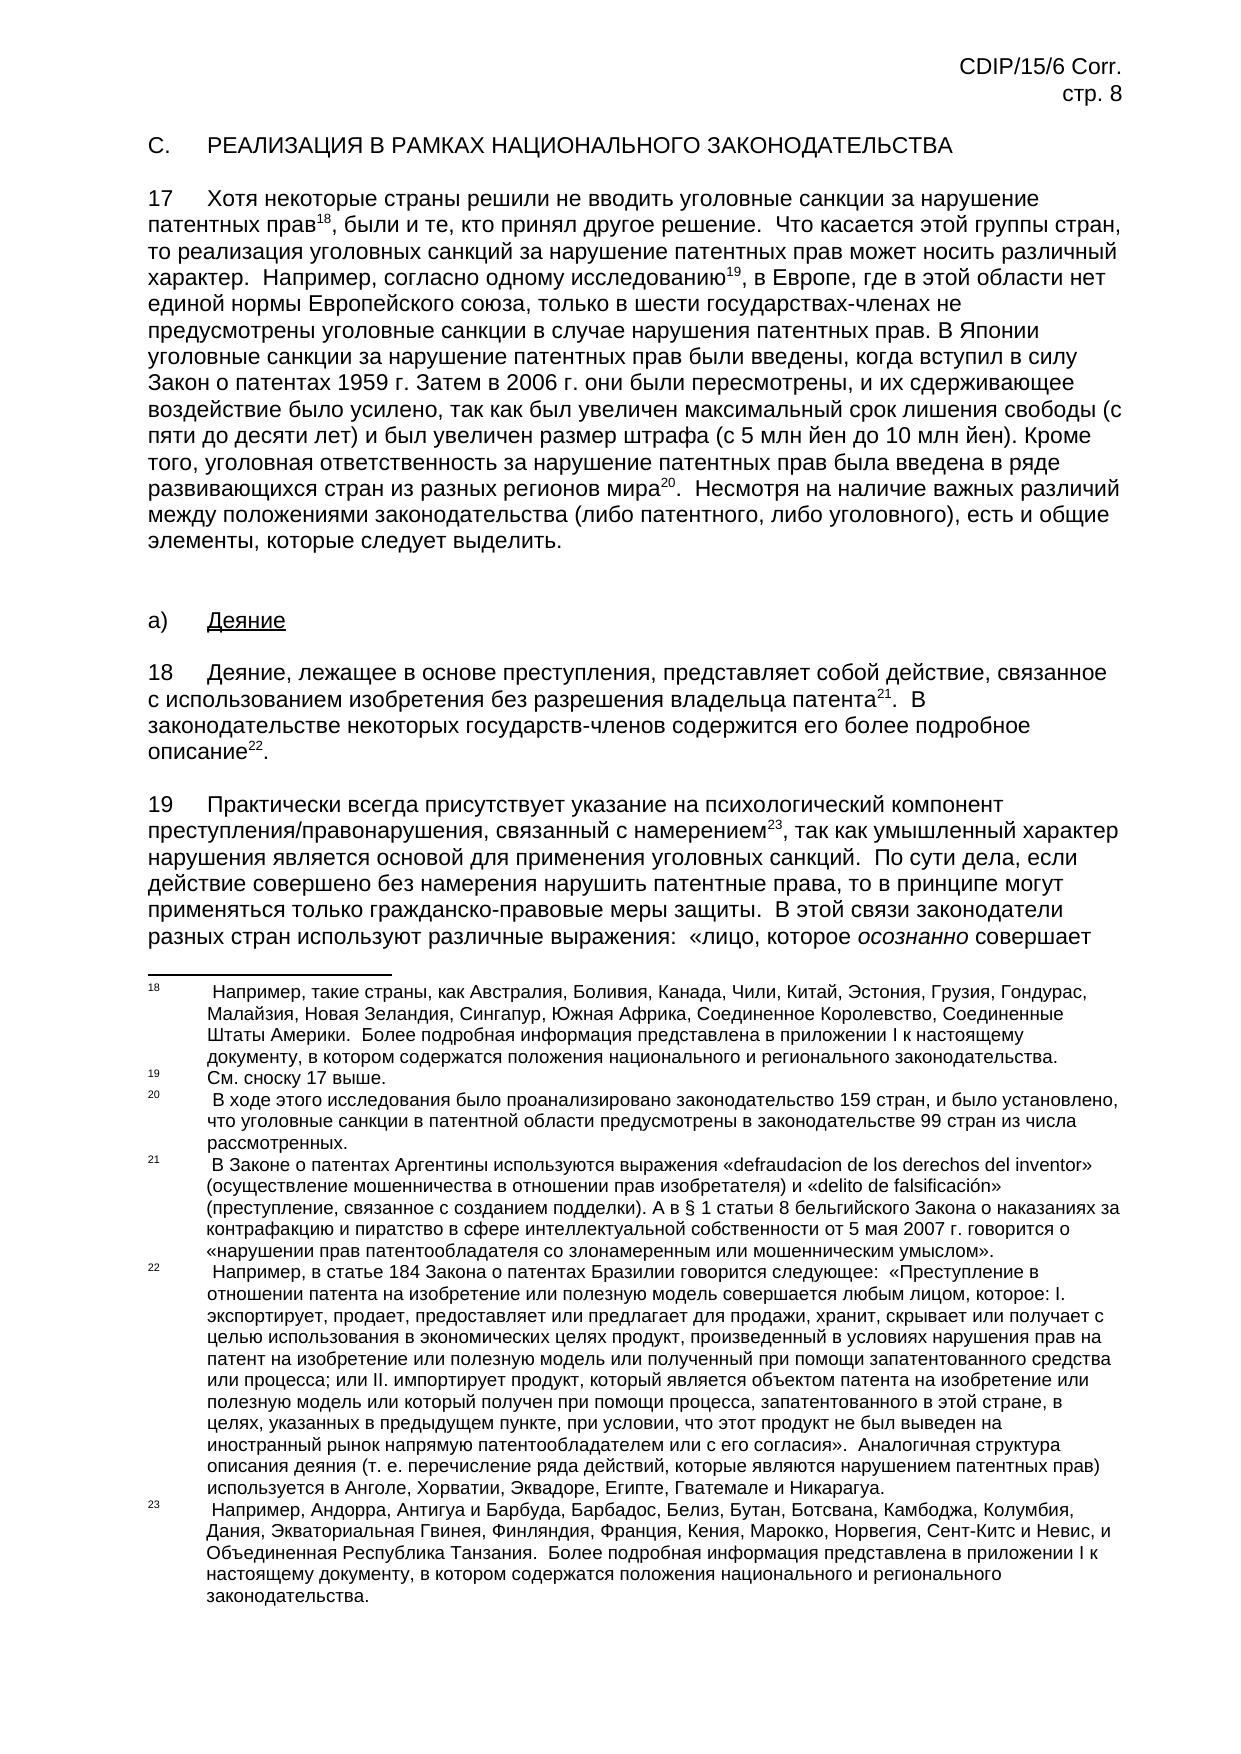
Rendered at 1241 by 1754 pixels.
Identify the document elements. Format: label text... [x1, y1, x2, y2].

text Практически всегда присутствует указание на психологический компонент преступления/правонарушения, связанный с намерением, так как умышленный характер нарушения является основой для применения уголовных санкций. По сути дела, если действие совершено без намерения нарушить патентные права, то в принципе могут применяться только гражданско-правовые меры защиты. В этой связи законодатели разных стран используют различные выражения: «лицо, которое осознанно совершает действие/действует (...)»; «любое лицо, которое незаконно и осознанно совершает (...)»; «со злонамеренным или мошенническим умыслом»; «любое лицо, которое намеренно или умышленно совершает (…)»; «любое лицо, которое обманным путем использует (…)»; «лица, которые осознанно скрывают (…)»; «преднамеренное нарушение»; «лицо намеренно нарушает»; «осознанные нарушения (...)»; «лицо, которое осознанно и намеренно совершает (…)»; «намеренное нарушение»; «умышленно нарушает (…)». [148, 791, 1122, 949]
text Деяние, лежащее в основе преступления, представляет собой действие, связанное с использованием изобретения без разрешения владельца патента. В законодательстве некоторых государств-членов содержится его более подробное описание. [148, 659, 1122, 765]
subtitle C. РЕАЛИЗАЦИЯ В РАМКАХ НАЦИОНАЛЬНОГО ЗАКОНОДАТЕЛЬСТВА [148, 132, 1122, 158]
text Хотя некоторые страны решили не вводить уголовные санкции за нарушение патентных прав, были и те, кто принял другое решение. Что касается этой группы стран, то реализация уголовных санкций за нарушение патентных прав может носить различный характер. Например, согласно одному исследованию, в Европе, где в этой области нет единой нормы Европейского союза, только в шести государствах-членах не предусмотрены уголовные санкции в случае нарушения патентных прав. В Японии уголовные санкции за нарушение патентных прав были введены, когда вступил в силу Закон о патентах 1959 г. Затем в 2006 г. они были пересмотрены, и их сдерживающее воздействие было усилено, так как был увеличен максимальный срок лишения свободы (с пяти до десяти лет) и был увеличен размер штрафа (с 5 млн йен до 10 млн йен). Кроме того, уголовная ответственность за нарушение патентных прав была введена в ряде развивающихся стран из разных регионов мира. Несмотря на наличие важных различий между положениями законодательства (либо патентного, либо уголовного), есть и общие элементы, которые следует выделить. [148, 185, 1122, 554]
subtitle a) Деяние [148, 607, 1122, 633]
